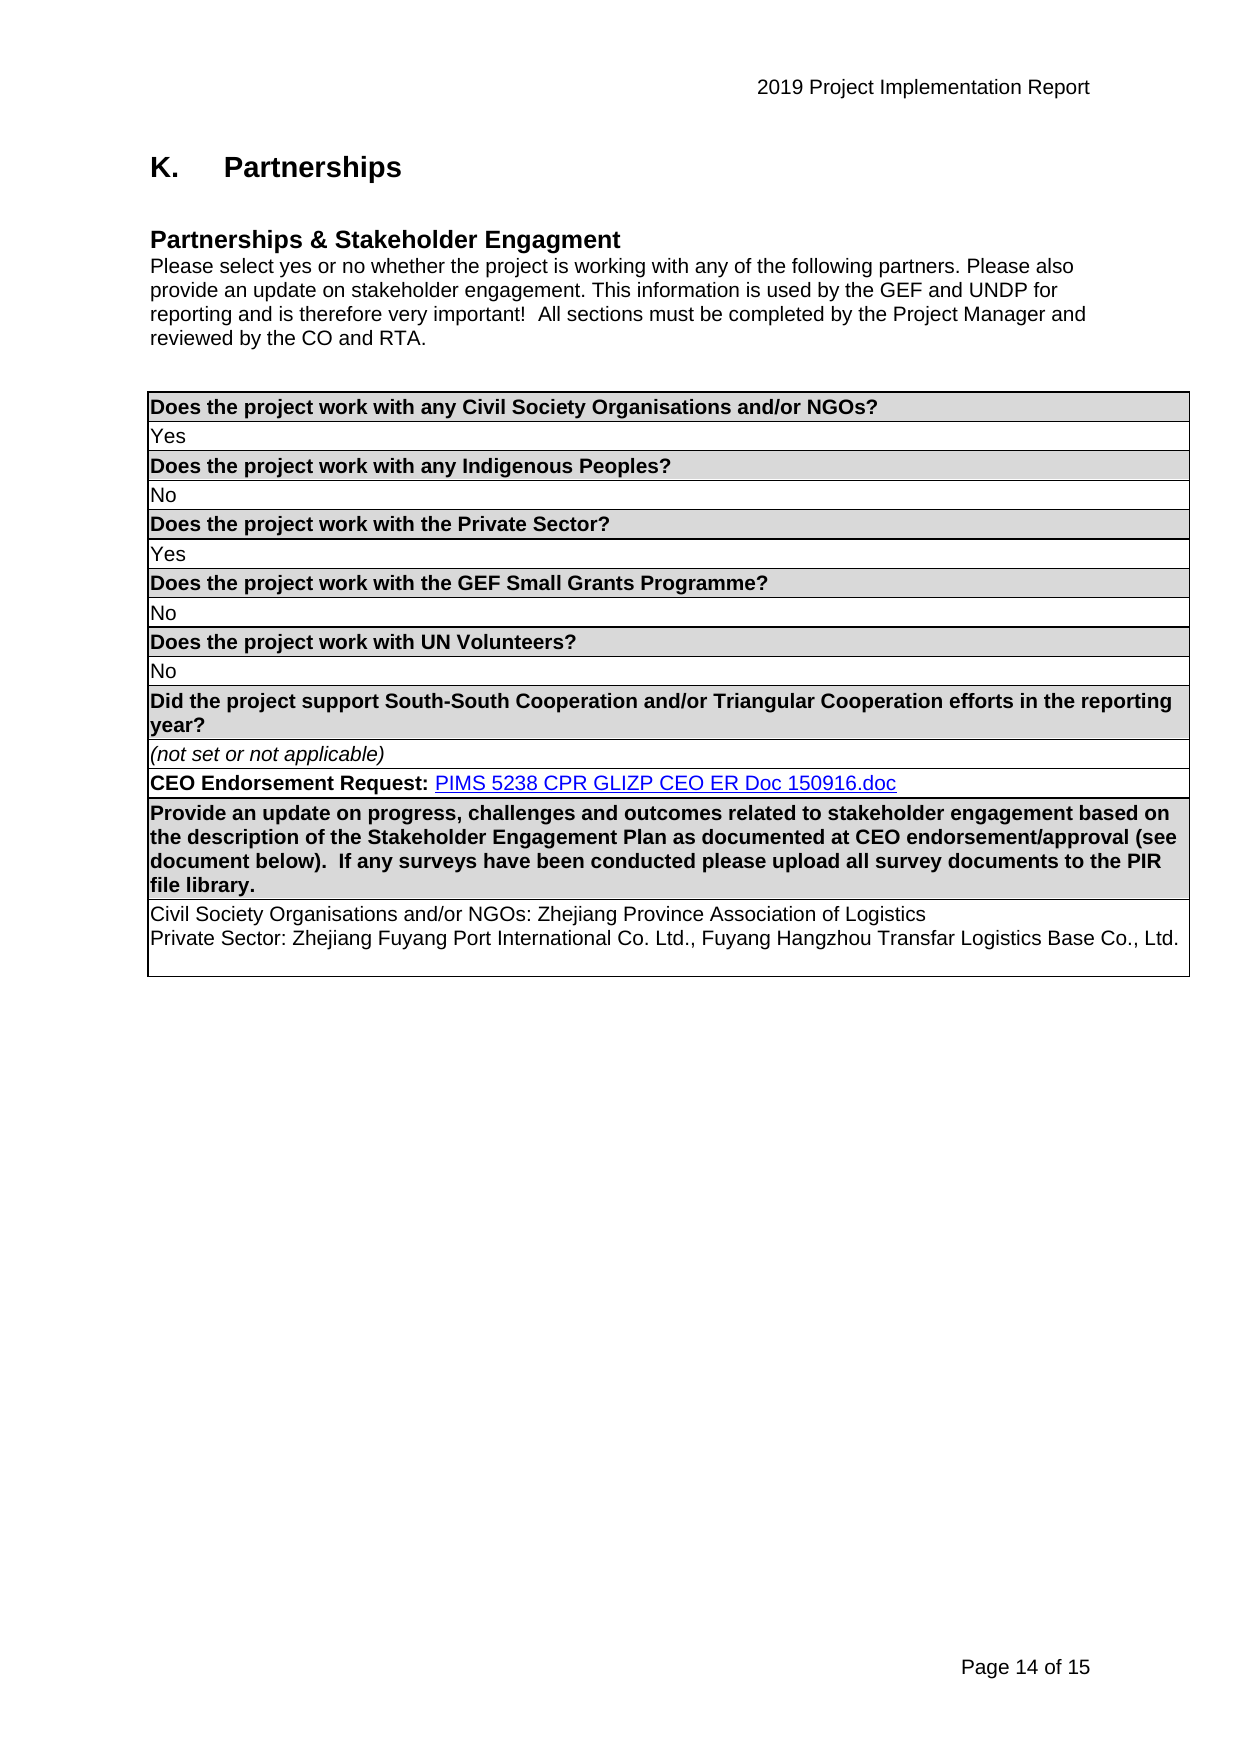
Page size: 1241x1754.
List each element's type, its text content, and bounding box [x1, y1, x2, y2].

table_header Does the project work with any Civil Society Organisations and/or NGOs? [149, 393, 1189, 421]
table_header Does the project work with the Private Sector? [149, 510, 1189, 538]
table_cell (not set or not applicable) [149, 740, 1189, 768]
table_header Does the project work with any Indigenous Peoples? [149, 451, 1189, 479]
table_cell Yes [149, 540, 1189, 568]
table_header CEO Endorsement Request: PIMS 5238 CPR GLIZP CEO ER Doc 150916.doc [149, 769, 1189, 797]
text Please select yes or no whether the project is working with any of the following partners. Please also provide an update on stakeholder engagement. This information is used by the GEF and UNDP for reporting and is therefore very important! All sections must be completed by the Project Manager and reviewed by the CO and RTA. [150, 254, 1090, 350]
subtitle Partnerships [150, 150, 1090, 183]
table_cell No [149, 657, 1189, 685]
table_cell Provide an update on progress, challenges and outcomes related to stakeholder engagement based on the description of the Stakeholder Engagement Plan as documented at CEO endorsement/approval (see document below). If any surveys have been conducted please upload all survey documents to the PIR file library. [149, 799, 1189, 898]
table_cell No [149, 598, 1189, 626]
table_cell Civil Society Organisations and/or NGOs: Zhejiang Province Association of Logistics Private Sector: Zhejiang Fuyang Port International Co. Ltd., Fuyang Hangzhou Transfar Logistics Base Co., Ltd. [149, 900, 1189, 976]
table_cell Yes [149, 422, 1189, 450]
table_header Did the project support South-South Cooperation and/or Triangular Cooperation efforts in the reporting year? [149, 686, 1189, 738]
text Partnerships & Stakeholder Engagment [150, 225, 1090, 254]
table_header Does the project work with the GEF Small Grants Programme? [149, 569, 1189, 597]
table_header Does the project work with UN Volunteers? [149, 628, 1189, 656]
table_cell No [149, 481, 1189, 509]
